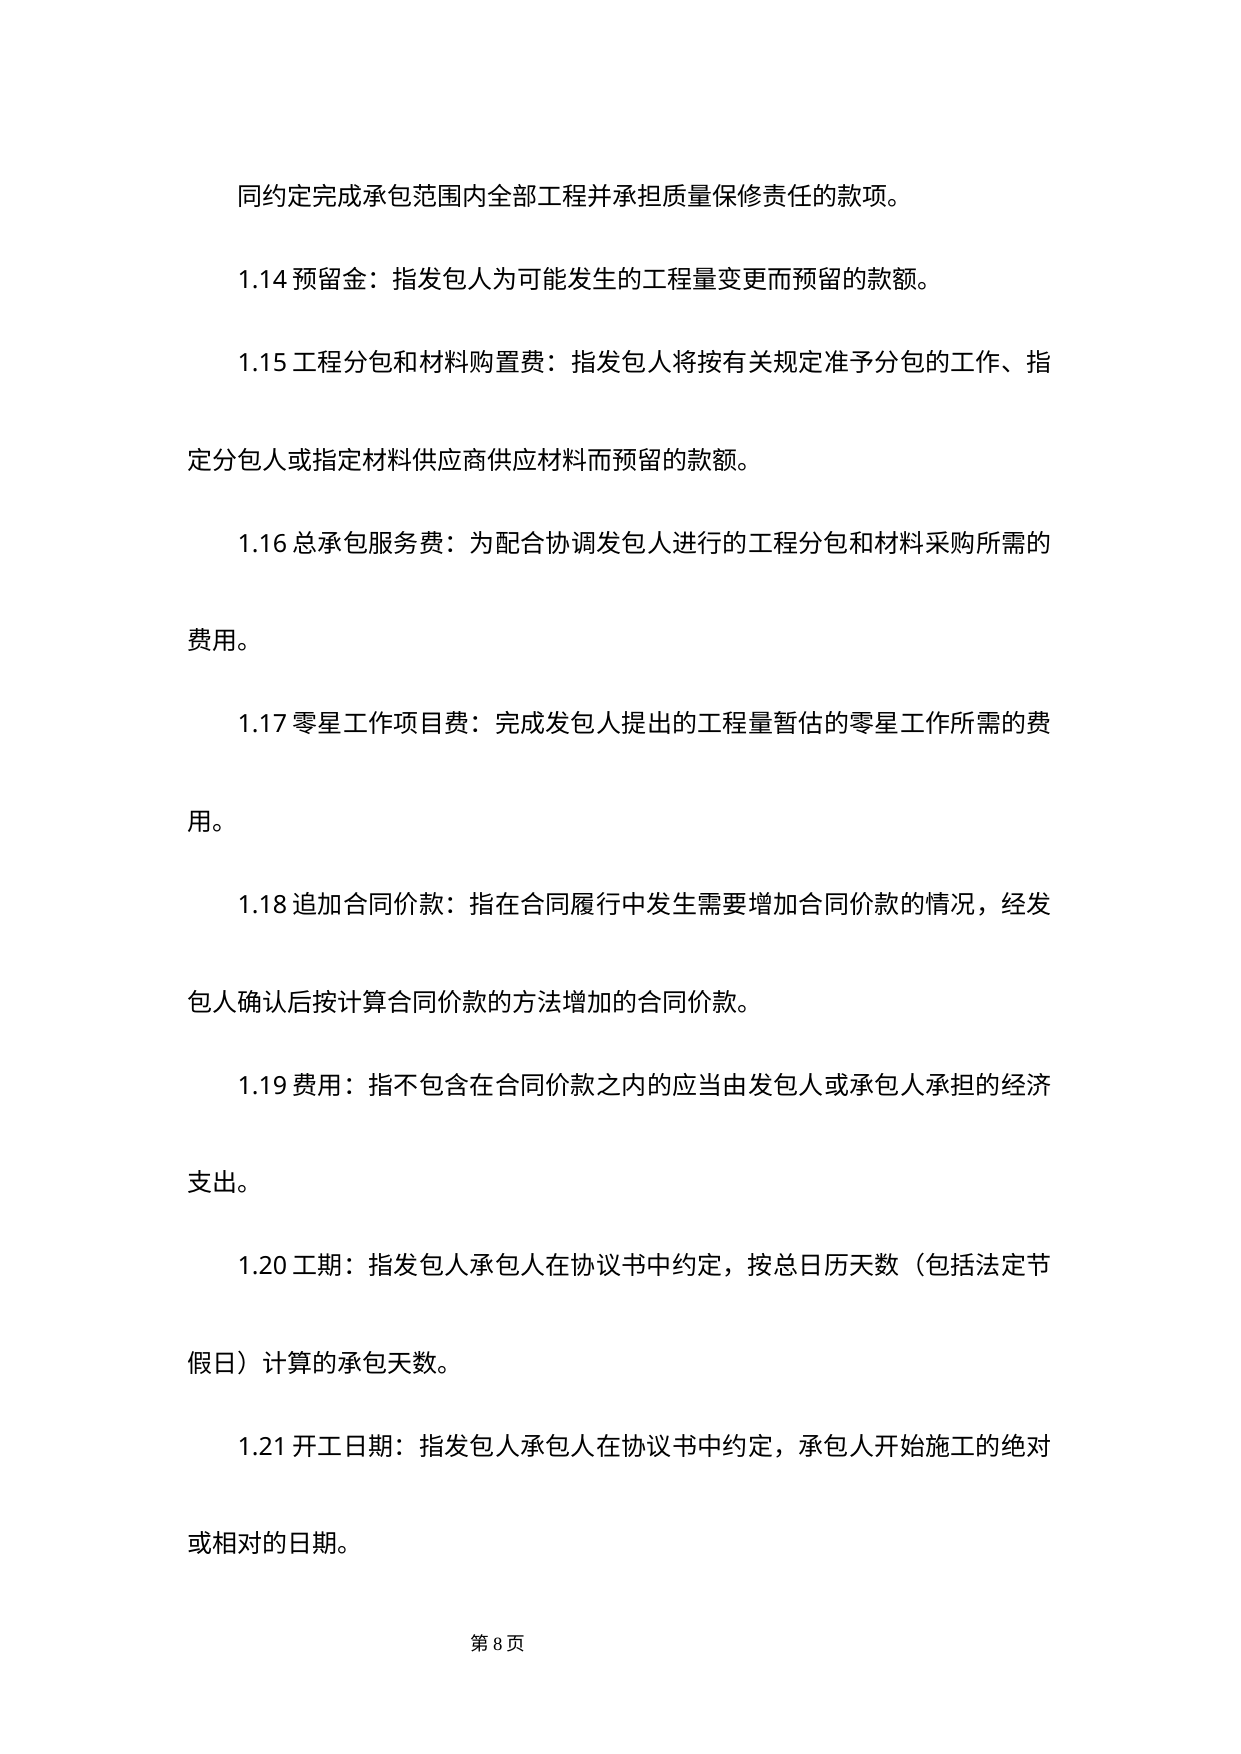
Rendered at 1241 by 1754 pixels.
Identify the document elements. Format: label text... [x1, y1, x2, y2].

text 1.14预留金：指发包人为可能发生的工程量变更而预留的款额。 [187, 245, 1053, 310]
text 1.20工期：指发包人承包人在协议书中约定，按总日历天数（包括法定节假日）计算的承包天数。 [187, 1231, 1053, 1394]
text 1.17零星工作项目费：完成发包人提出的工程量暂估的零星工作所需的费用。 [187, 689, 1053, 852]
text 同约定完成承包范围内全部工程并承担质量保修责任的款项。 [187, 162, 1053, 227]
text 1.21开工日期：指发包人承包人在协议书中约定，承包人开始施工的绝对或相对的日期。 [187, 1412, 1053, 1574]
text 1.18追加合同价款：指在合同履行中发生需要增加合同价款的情况，经发包人确认后按计算合同价款的方法增加的合同价款。 [187, 870, 1053, 1033]
text 1.15工程分包和材料购置费：指发包人将按有关规定准予分包的工作、指定分包人或指定材料供应商供应材料而预留的款额。 [187, 328, 1053, 491]
text 1.16总承包服务费：为配合协调发包人进行的工程分包和材料采购所需的费用。 [187, 509, 1053, 671]
text 1.19费用：指不包含在合同价款之内的应当由发包人或承包人承担的经济支出。 [187, 1051, 1053, 1213]
